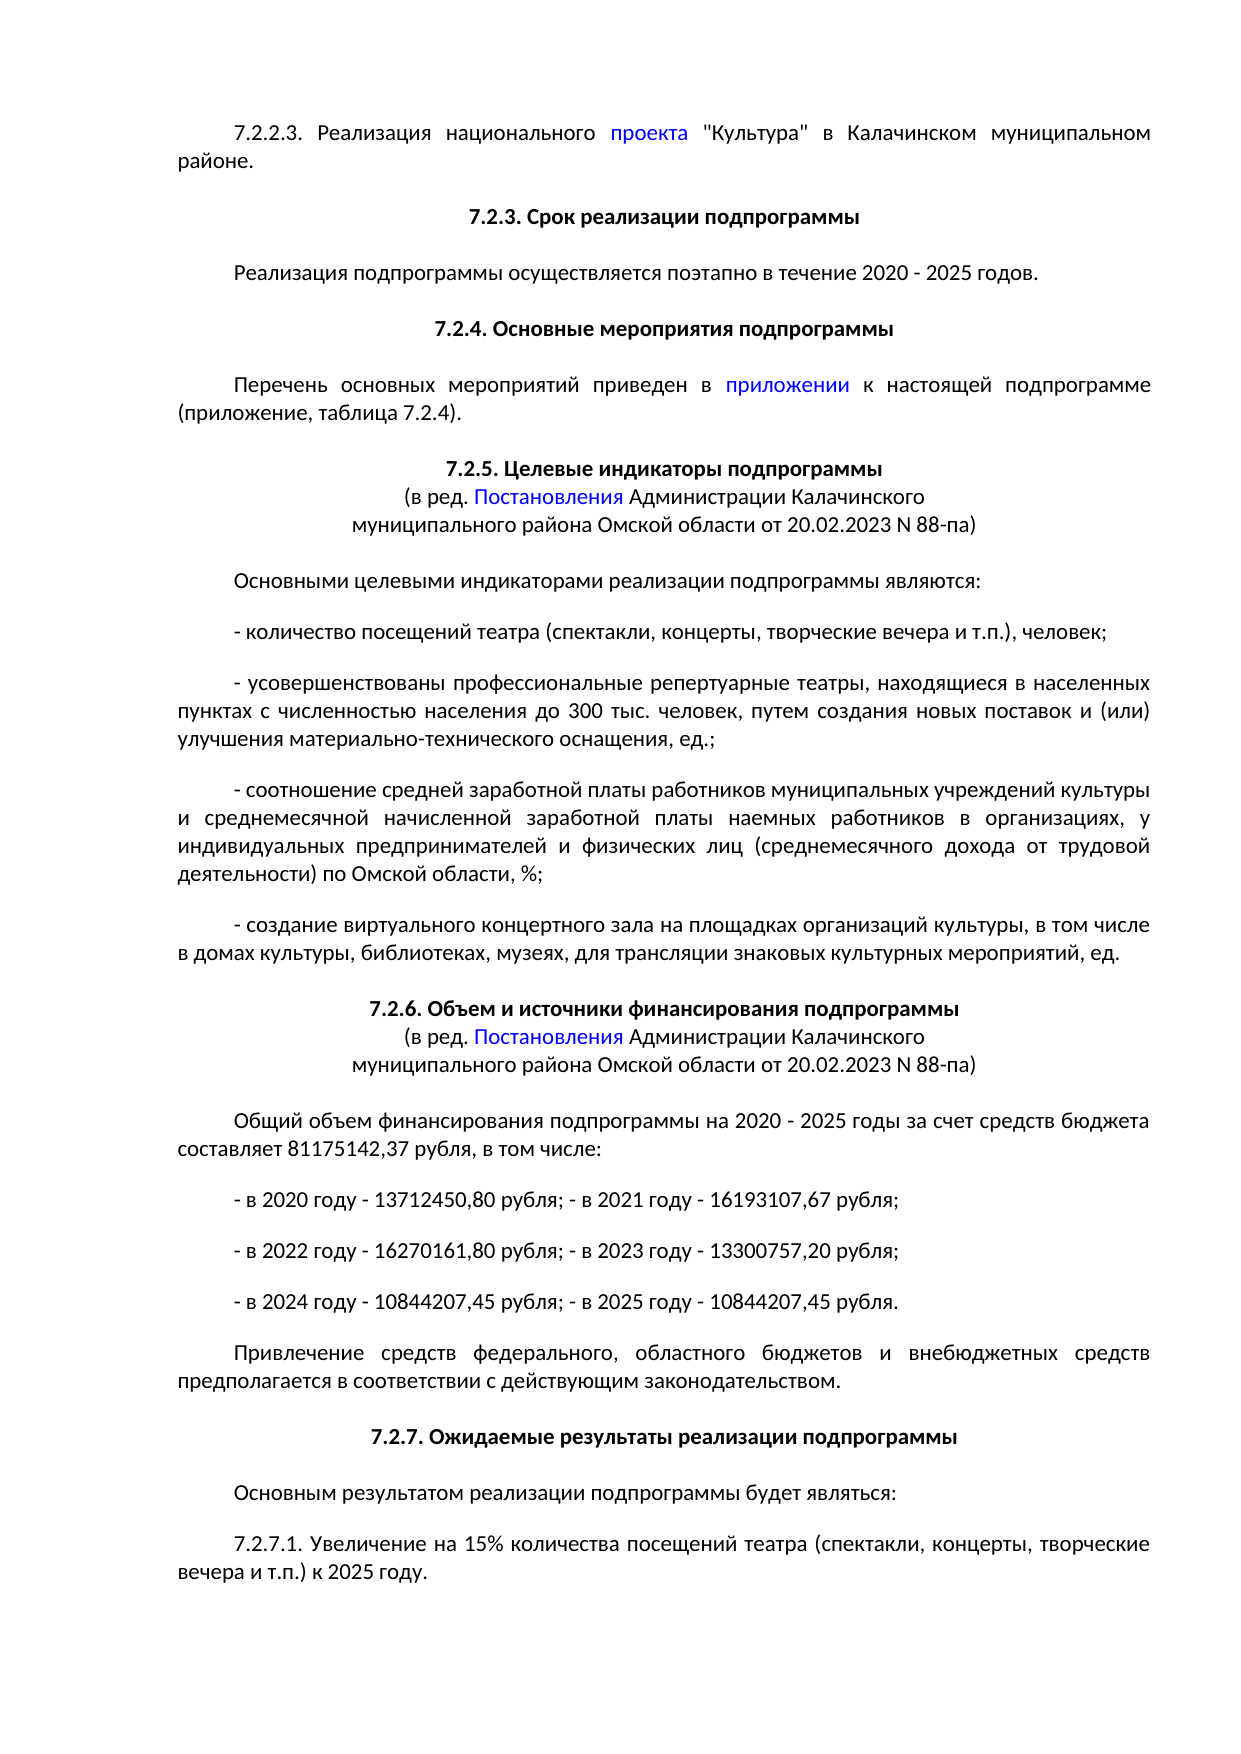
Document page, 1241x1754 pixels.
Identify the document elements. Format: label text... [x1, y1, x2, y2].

text (в ред. Постановления Администрации Калачинского [177, 482, 1152, 510]
text муниципального района Омской области от 20.02.2023 N 88-па) [177, 510, 1152, 538]
title 7.2.3. Срок реализации подпрограммы [177, 202, 1152, 230]
text (в ред. Постановления Администрации Калачинского [177, 1022, 1152, 1050]
text - создание виртуального концертного зала на площадках организаций культуры, в том числе в домах культуры, библиотеках, музеях, для трансляции знаковых культурных мероприятий, ед. [177, 910, 1152, 966]
title 7.2.4. Основные мероприятия подпрограммы [177, 314, 1152, 342]
text Реализация подпрограммы осуществляется поэтапно в течение 2020 - 2025 годов. [177, 258, 1152, 286]
title 7.2.7. Ожидаемые результаты реализации подпрограммы [177, 1422, 1152, 1450]
text - в 2022 году - 16270161,80 рубля; - в 2023 году - 13300757,20 рубля; [177, 1236, 1152, 1264]
text - усовершенствованы профессиональные репертуарные театры, находящиеся в населенных пунктах с численностью населения до 300 тыс. человек, путем создания новых поставок и (или) улучшения материально-технического оснащения, ед.; [177, 668, 1152, 752]
text - в 2024 году - 10844207,45 рубля; - в 2025 году - 10844207,45 рубля. [177, 1287, 1152, 1315]
text Основным результатом реализации подпрограммы будет являться: [177, 1478, 1152, 1506]
title 7.2.5. Целевые индикаторы подпрограммы [177, 454, 1152, 482]
text - количество посещений театра (спектакли, концерты, творческие вечера и т.п.), человек; [177, 617, 1152, 645]
text Привлечение средств федерального, областного бюджетов и внебюджетных средств предполагается в соответствии с действующим законодательством. [177, 1338, 1152, 1394]
text - в 2020 году - 13712450,80 рубля; - в 2021 году - 16193107,67 рубля; [177, 1185, 1152, 1213]
title 7.2.6. Объем и источники финансирования подпрограммы [177, 994, 1152, 1022]
text Перечень основных мероприятий приведен в приложении к настоящей подпрограмме (приложение, таблица 7.2.4). [177, 370, 1152, 426]
text Основными целевыми индикаторами реализации подпрограммы являются: [177, 566, 1152, 594]
text 7.2.7.1. Увеличение на 15% количества посещений театра (спектакли, концерты, творческие вечера и т.п.) к 2025 году. [177, 1529, 1152, 1585]
text муниципального района Омской области от 20.02.2023 N 88-па) [177, 1050, 1152, 1078]
text Общий объем финансирования подпрограммы на 2020 - 2025 годы за счет средств бюджета составляет 81175142,37 рубля, в том числе: [177, 1106, 1152, 1162]
text - соотношение средней заработной платы работников муниципальных учреждений культуры и среднемесячной начисленной заработной платы наемных работников в организациях, у индивидуальных предпринимателей и физических лиц (среднемесячного дохода от трудовой деятельности) по Омской области, %; [177, 775, 1152, 887]
text 7.2.2.3. Реализация национального проекта "Культура" в Калачинском муниципальном районе. [177, 118, 1152, 174]
